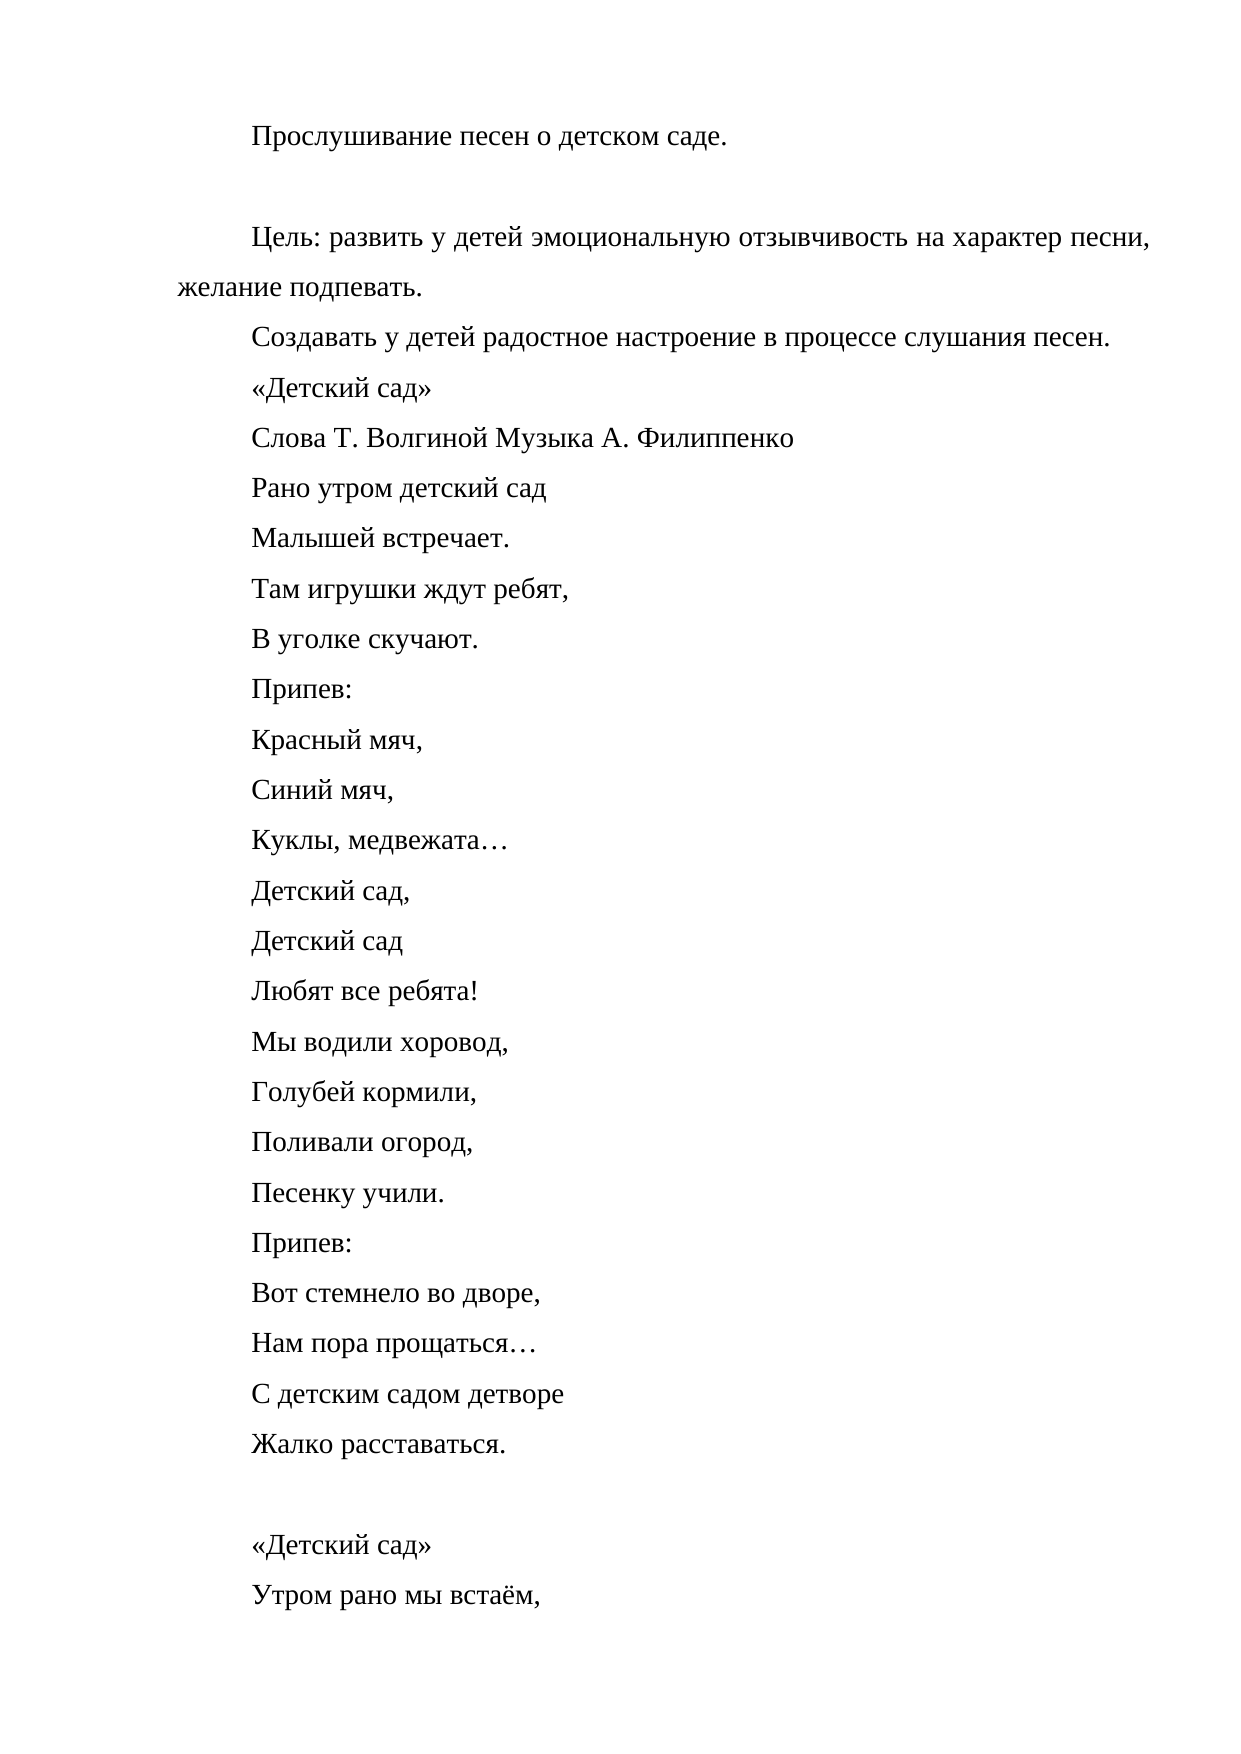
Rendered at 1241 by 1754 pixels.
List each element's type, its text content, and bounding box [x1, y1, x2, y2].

text Припев: [177, 672, 1152, 705]
text Нам пора прощаться… [177, 1326, 1152, 1359]
text Голубей кормили, [177, 1074, 1152, 1108]
text Синий мяч, [177, 772, 1152, 806]
text Там игрушки ждут ребят, [177, 571, 1152, 604]
text Детский сад [177, 923, 1152, 957]
text Прослушивание песен о детском саде. [177, 118, 1152, 152]
text «Детский сад» [177, 370, 1152, 403]
text Припев: [177, 1225, 1152, 1258]
text С детским садом детворе [177, 1376, 1152, 1409]
text Утром рано мы встаём, [177, 1577, 1152, 1611]
text «Детский сад» [177, 1527, 1152, 1560]
text Красный мяч, [177, 722, 1152, 755]
text Слова Т. Волгиной Музыка А. Филиппенко [177, 420, 1152, 453]
text Цель: развить у детей эмоциональную отзывчивость на характер песни, желание подпевать. [177, 219, 1152, 303]
text Детский сад, [177, 873, 1152, 906]
text Любят все ребята! [177, 973, 1152, 1007]
text В уголке скучают. [177, 621, 1152, 655]
text Куклы, медвежата… [177, 822, 1152, 856]
text Мы водили хоровод, [177, 1024, 1152, 1057]
text Поливали огород, [177, 1124, 1152, 1158]
text Жалко расставаться. [177, 1426, 1152, 1460]
text Вот стемнело во дворе, [177, 1275, 1152, 1309]
text Рано утром детский сад [177, 470, 1152, 504]
text Малышей встречает. [177, 521, 1152, 554]
text Песенку учили. [177, 1175, 1152, 1208]
text Создавать у детей радостное настроение в процессе слушания песен. [177, 319, 1152, 353]
